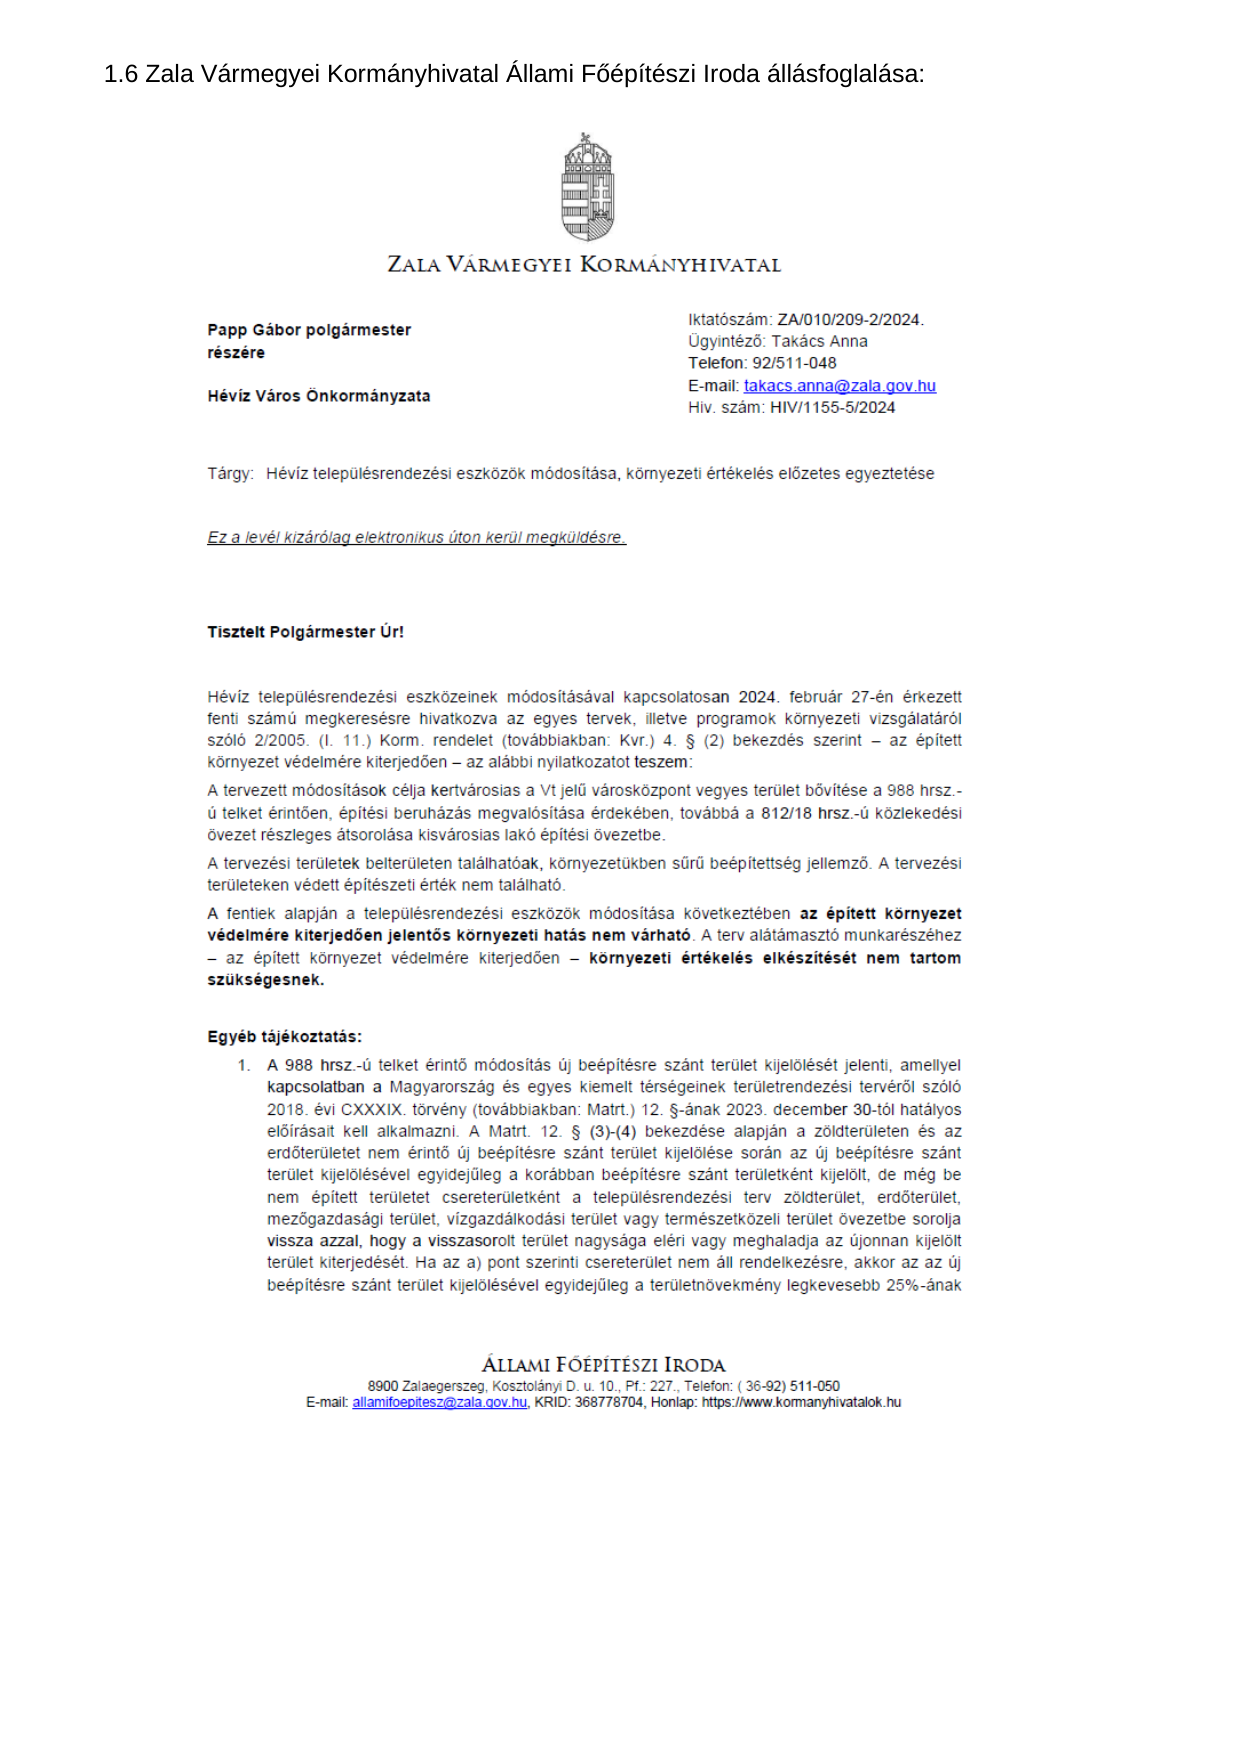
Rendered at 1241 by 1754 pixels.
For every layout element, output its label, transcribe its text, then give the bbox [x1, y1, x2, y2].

text 1.6 Zala Vármegyei Kormányhivatal Állami Főépítészi Iroda állásfoglalása: [103, 59, 1048, 88]
